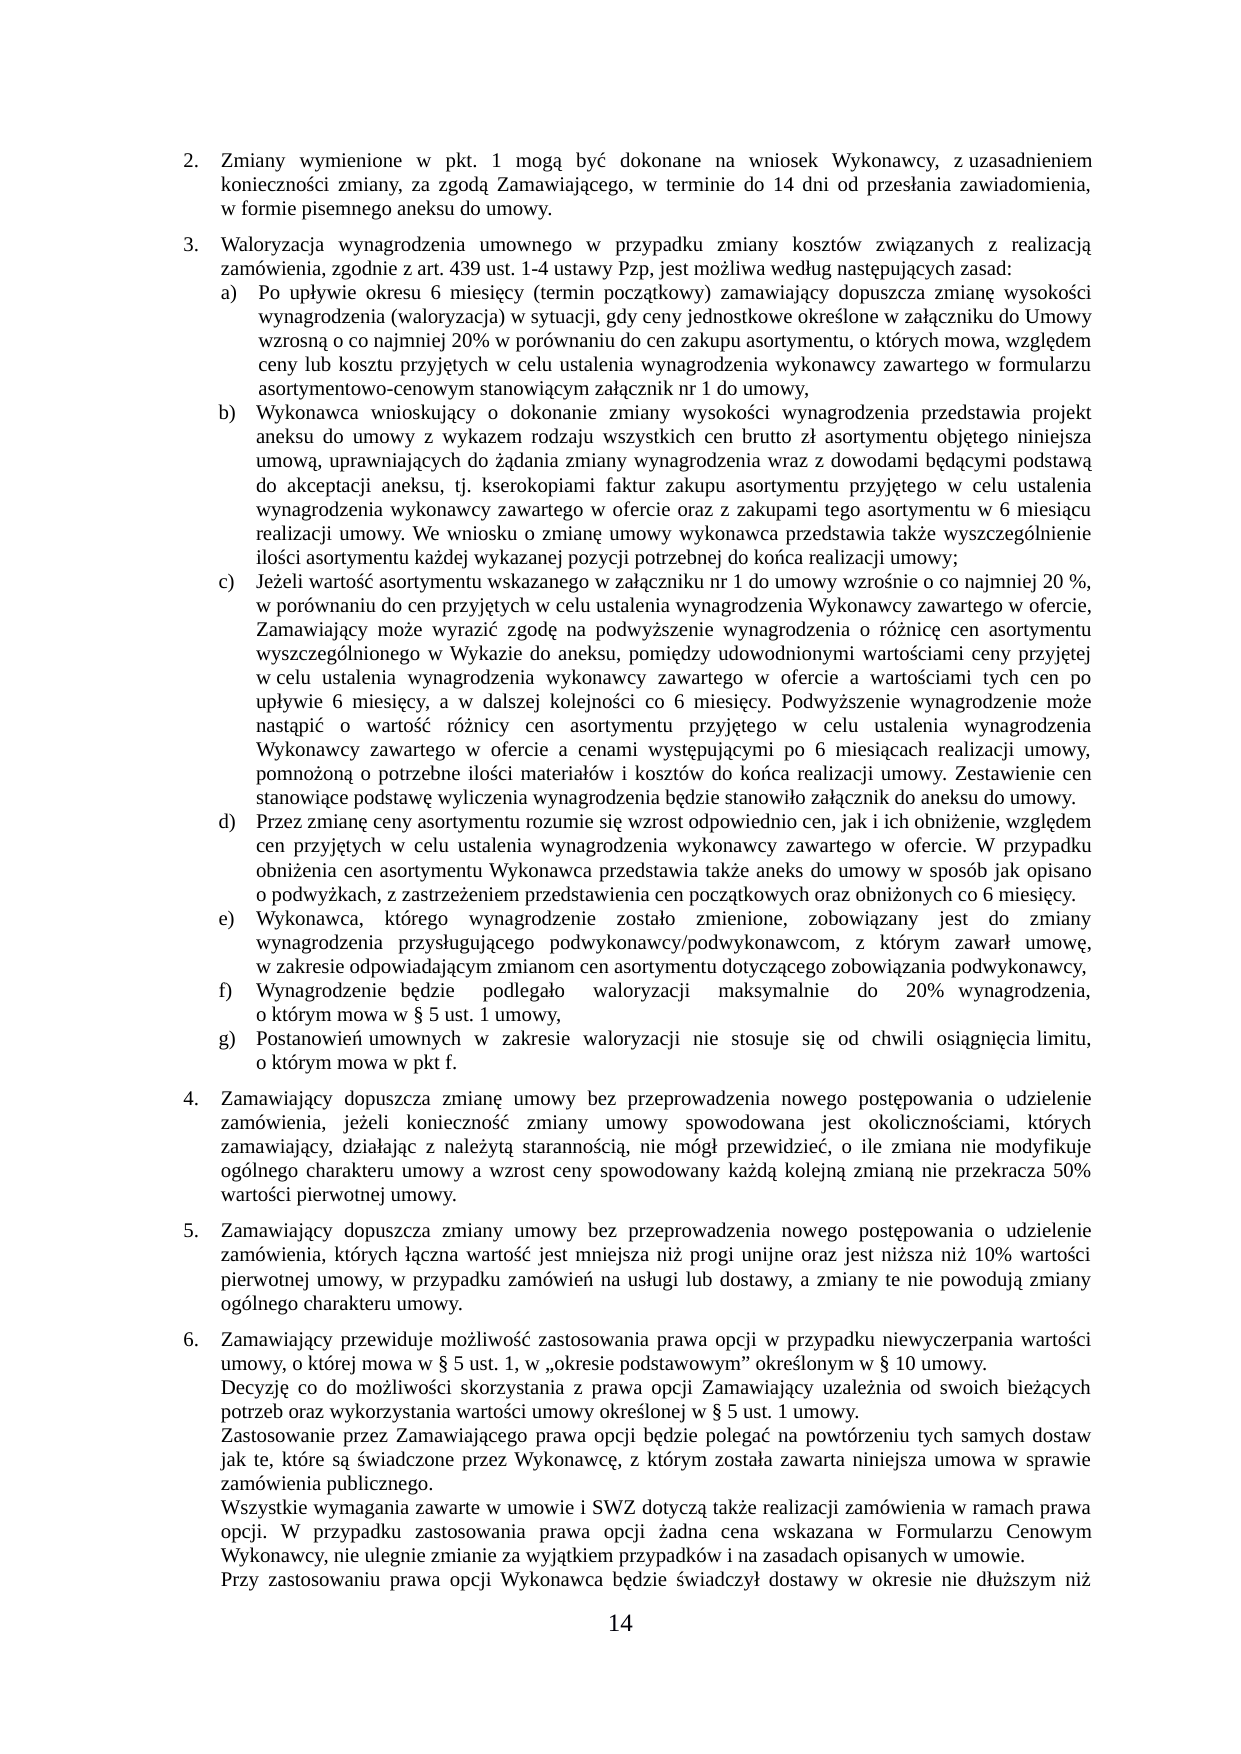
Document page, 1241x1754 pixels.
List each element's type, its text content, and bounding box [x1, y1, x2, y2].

list Zamawiający przewiduje możliwość zastosowania prawa opcji w przypadku niewyczerpania wartości umowy, o której mowa w § 5 ust. 1, w „okresie podstawowym” określonym w § 10 umowy. [183, 1327, 1092, 1375]
list Zamawiający dopuszcza zmianę umowy bez przeprowadzenia nowego postępowania o udzielenie zamówienia, jeżeli konieczność zmiany umowy spowodowana jest okolicznościami, których zamawiający, działając z należytą starannością, nie mógł przewidzieć, o ile zmiana nie modyfikuje ogólnego charakteru umowy a wzrost ceny spowodowany każdą kolejną zmianą nie przekracza 50% wartości pierwotnej umowy. [183, 1086, 1092, 1206]
list Przez zmianę ceny asortymentu rozumie się wzrost odpowiednio cen, jak i ich obniżenie, względem cen przyjętych w celu ustalenia wynagrodzenia wykonawcy zawartego w ofercie. W przypadku obniżenia cen asortymentu Wykonawca przedstawia także aneks do umowy w sposób jak opisano o podwyżkach, z zastrzeżeniem przedstawienia cen początkowych oraz obniżonych co 6 miesięcy. [218, 809, 1092, 906]
list Zamawiający dopuszcza zmiany umowy bez przeprowadzenia nowego postępowania o udzielenie zamówienia, których łączna wartość jest mniejsza niż progi unijne oraz jest niższa niż 10% wartości pierwotnej umowy, w przypadku zamówień na usługi lub dostawy, a zmiany te nie powodują zmiany ogólnego charakteru umowy. [183, 1218, 1092, 1314]
list Zmiany wymienione w pkt. 1 mogą być dokonane na wniosek Wykonawcy, z uzasadnieniem konieczności zmiany, za zgodą Zamawiającego, w terminie do 14 dni od przesłania zawiadomienia, w formie pisemnego aneksu do umowy. [183, 148, 1092, 220]
list Postanowień umownych w zakresie waloryzacji nie stosuje się od chwili osiągnięcia limitu, o którym mowa w pkt f. [218, 1026, 1092, 1074]
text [221, 1567, 1092, 1591]
list Wykonawca wnioskujący o dokonanie zmiany wysokości wynagrodzenia przedstawia projekt aneksu do umowy z wykazem rodzaju wszystkich cen brutto zł asortymentu objętego niniejsza umową, uprawniających do żądania zmiany wynagrodzenia wraz z dowodami będącymi podstawą do akceptacji aneksu, tj. kserokopiami faktur zakupu asortymentu przyjętego w celu ustalenia wynagrodzenia wykonawcy zawartego w ofercie oraz z zakupami tego asortymentu w 6 miesiącu realizacji umowy. We wniosku o zmianę umowy wykonawca przedstawia także wyszczególnienie ilości asortymentu każdej wykazanej pozycji potrzebnej do końca realizacji umowy; [218, 400, 1092, 569]
list Waloryzacja wynagrodzenia umownego w przypadku zmiany kosztów związanych z realizacją zamówienia, zgodnie z art. 439 ust. 1-4 ustawy Pzp, jest możliwa według następujących zasad: [183, 232, 1092, 280]
text Zastosowanie przez Zamawiającego prawa opcji będzie polegać na powtórzeniu tych samych dostaw jak te, które są świadczone przez Wykonawcę, z którym została zawarta niniejsza umowa w sprawie zamówienia publicznego. [221, 1423, 1092, 1495]
list Wykonawca, którego wynagrodzenie zostało zmienione, zobowiązany jest do zmiany wynagrodzenia przysługującego podwykonawcy/podwykonawcom, z którym zawarł umowę, w zakresie odpowiadającym zmianom cen asortymentu dotyczącego zobowiązania podwykonawcy, [218, 906, 1092, 978]
text Wszystkie wymagania zawarte w umowie i SWZ dotyczą także realizacji zamówienia w ramach prawa opcji. W przypadku zastosowania prawa opcji żadna cena wskazana w Formularzu Cenowym Wykonawcy, nie ulegnie zmianie za wyjątkiem przypadków i na zasadach opisanych w umowie. [221, 1495, 1092, 1567]
list Jeżeli wartość asortymentu wskazanego w załączniku nr 1 do umowy wzrośnie o co najmniej 20 %, w porównaniu do cen przyjętych w celu ustalenia wynagrodzenia Wykonawcy zawartego w ofercie, Zamawiający może wyrazić zgodę na podwyższenie wynagrodzenia o różnicę cen asortymentu wyszczególnionego w Wykazie do aneksu, pomiędzy udowodnionymi wartościami ceny przyjętej w celu ustalenia wynagrodzenia wykonawcy zawartego w ofercie a wartościami tych cen po upływie 6 miesięcy, a w dalszej kolejności co 6 miesięcy. Podwyższenie wynagrodzenie może nastąpić o wartość różnicy cen asortymentu przyjętego w celu ustalenia wynagrodzenia Wykonawcy zawartego w ofercie a cenami występującymi po 6 miesiącach realizacji umowy, pomnożoną o potrzebne ilości materiałów i kosztów do końca realizacji umowy. Zestawienie cen stanowiące podstawę wyliczenia wynagrodzenia będzie stanowiło załącznik do aneksu do umowy. [218, 569, 1092, 809]
list Po upływie okresu 6 miesięcy (termin początkowy) zamawiający dopuszcza zmianę wysokości wynagrodzenia (waloryzacja) w sytuacji, gdy ceny jednostkowe określone w załączniku do Umowy wzrosną o co najmniej 20% w porównaniu do cen zakupu asortymentu, o których mowa, względem ceny lub kosztu przyjętych w celu ustalenia wynagrodzenia wykonawcy zawartego w formularzu asortymentowo-cenowym stanowiącym załącznik nr 1 do umowy, [221, 280, 1092, 400]
text Decyzję co do możliwości skorzystania z prawa opcji Zamawiający uzależnia od swoich bieżących potrzeb oraz wykorzystania wartości umowy określonej w § 5 ust. 1 umowy. [221, 1375, 1092, 1423]
list Wynagrodzenie będzie podlegało waloryzacji maksymalnie do 20% wynagrodzenia, o którym mowa w § 5 ust. 1 umowy, [218, 978, 1092, 1026]
